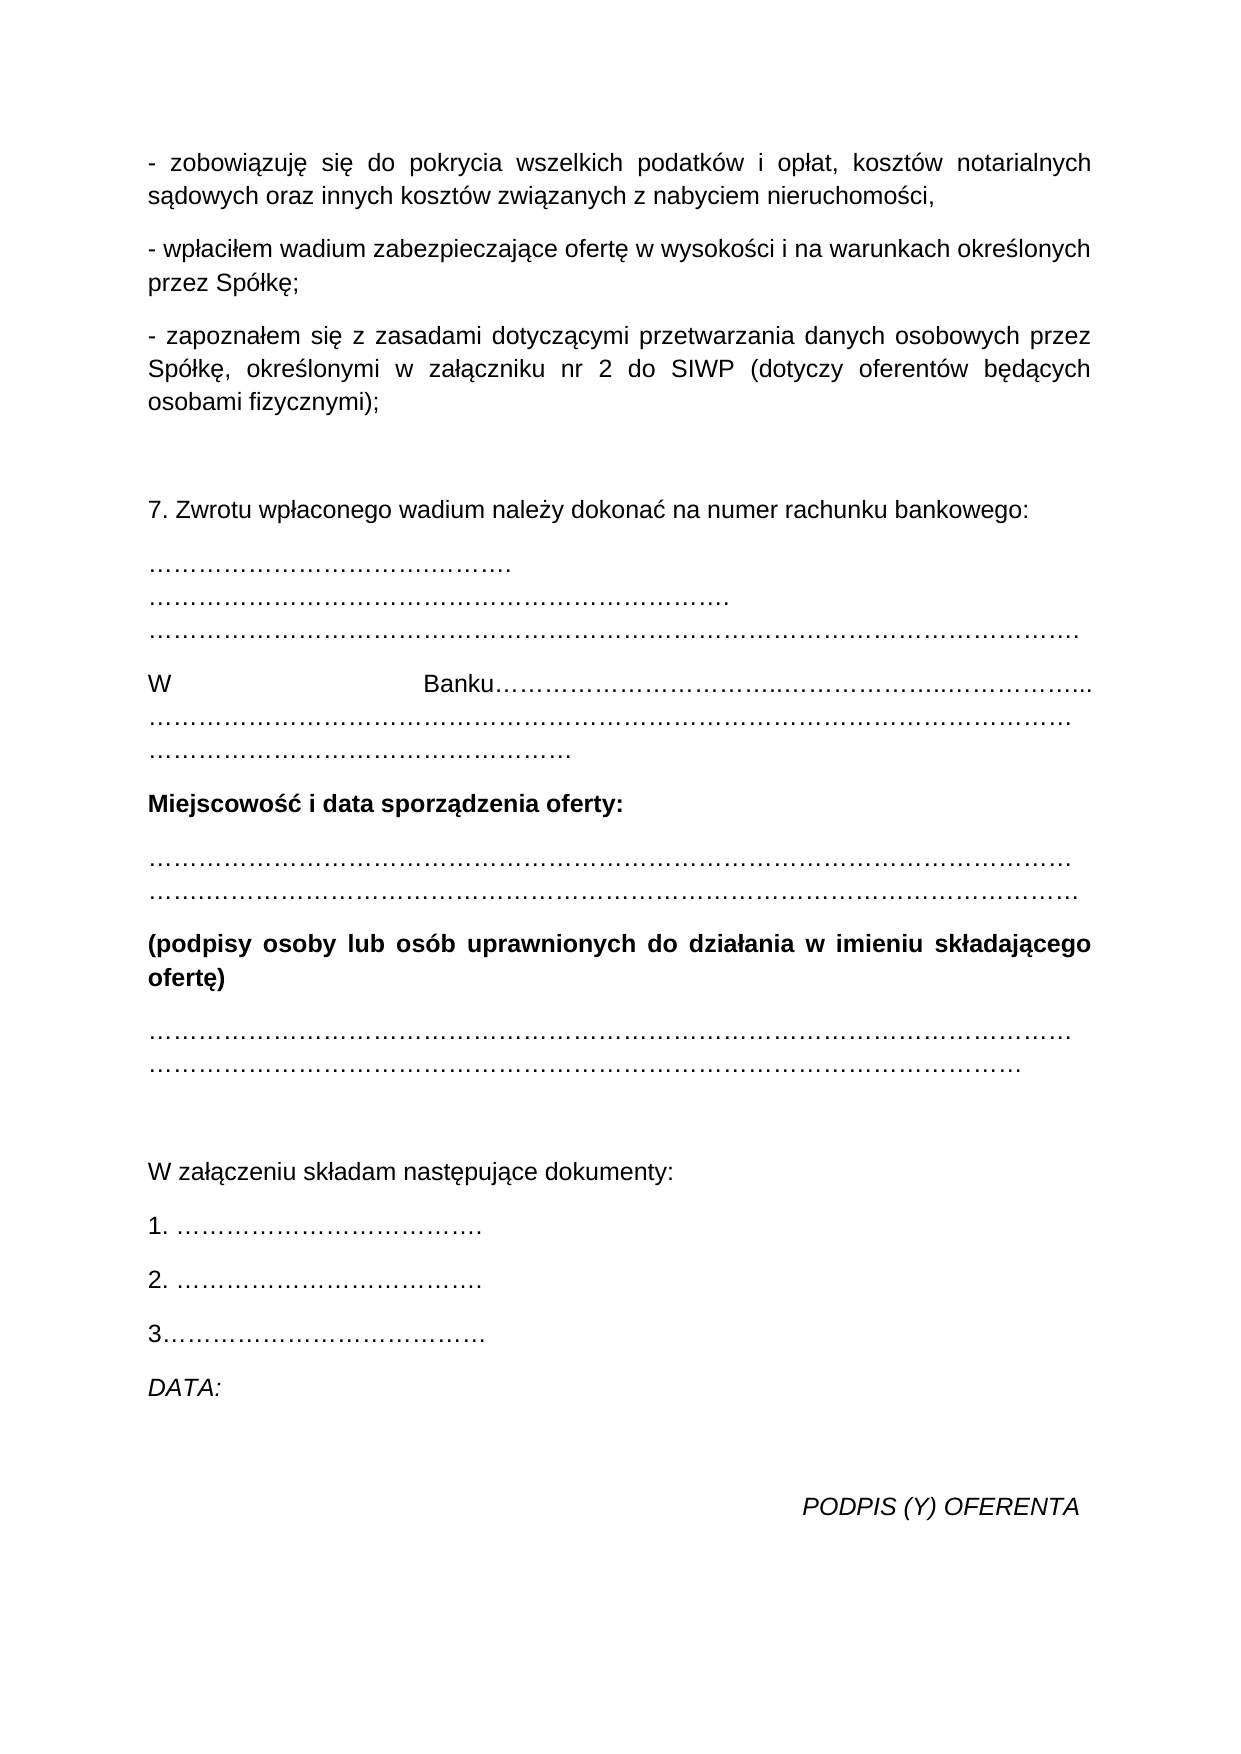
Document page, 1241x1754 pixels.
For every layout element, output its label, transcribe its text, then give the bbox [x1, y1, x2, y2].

text 3………………………………… [148, 1319, 1093, 1347]
text 7. Zwrotu wpłaconego wadium należy dokonać na numer rachunku bankowego: [148, 495, 1093, 524]
text 2. ………………………………. [148, 1265, 1093, 1293]
text (podpisy osoby lub osób uprawnionych do działania w imieniu składającego ofertę) [148, 929, 1093, 991]
text - zobowiązuję się do pokrycia wszelkich podatków i opłat, kosztów notarialnych sądowych oraz innych kosztów związanych z nabyciem nieruchomości, [148, 148, 1093, 209]
text ……………………………………………………………………………………………………………………………………………………………………………………………… [148, 1016, 1093, 1078]
text …………………………….……….…………………………………………………………….…………………………………………………………………………………………………. [148, 549, 1093, 644]
text - zapoznałem się z zasadami dotyczącymi przetwarzania danych osobowych przez Spółkę, określonymi w załączniku nr 2 do SIWP (dotyczy oferentów będących osobami fizycznymi); [148, 321, 1093, 416]
list PODPIS (Y) OFERENTA [185, 1492, 1093, 1521]
text W Banku……………………………..………………..……………...……………………………………………………………………………………………………………………………………………… [148, 669, 1093, 764]
text 1. ………………………………. [148, 1211, 1093, 1240]
text W załączeniu składam następujące dokumenty: [148, 1157, 1093, 1186]
text - wpłaciłem wadium zabezpieczające ofertę w wysokości i na warunkach określonych przez Spółkę; [148, 234, 1093, 296]
text DATA: [148, 1372, 1093, 1401]
text ……………………………………………………………………………………………………….…………………………………………………………………………………………… [148, 843, 1093, 904]
text Miejscowość i data sporządzenia oferty: [148, 789, 1093, 817]
